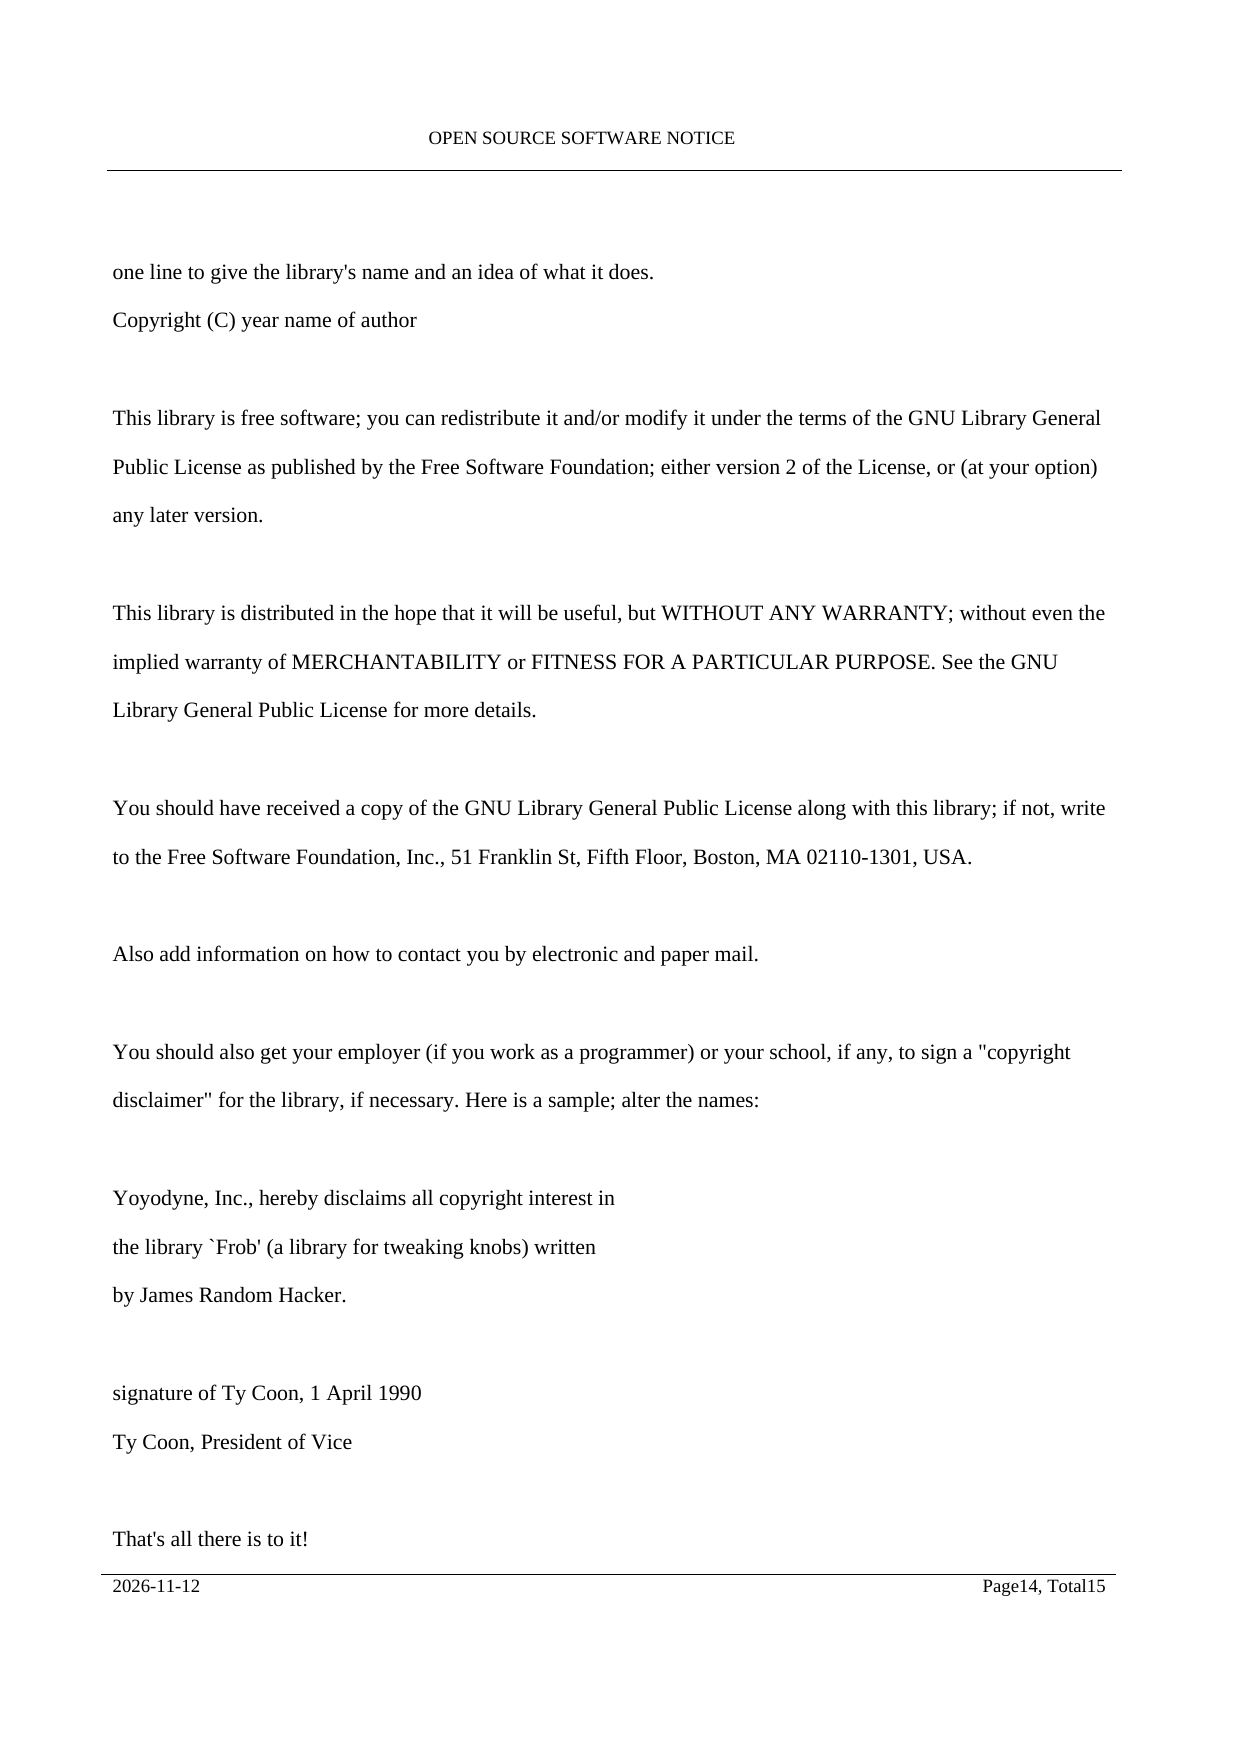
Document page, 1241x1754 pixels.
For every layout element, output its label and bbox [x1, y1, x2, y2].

text [112, 206, 1128, 1555]
